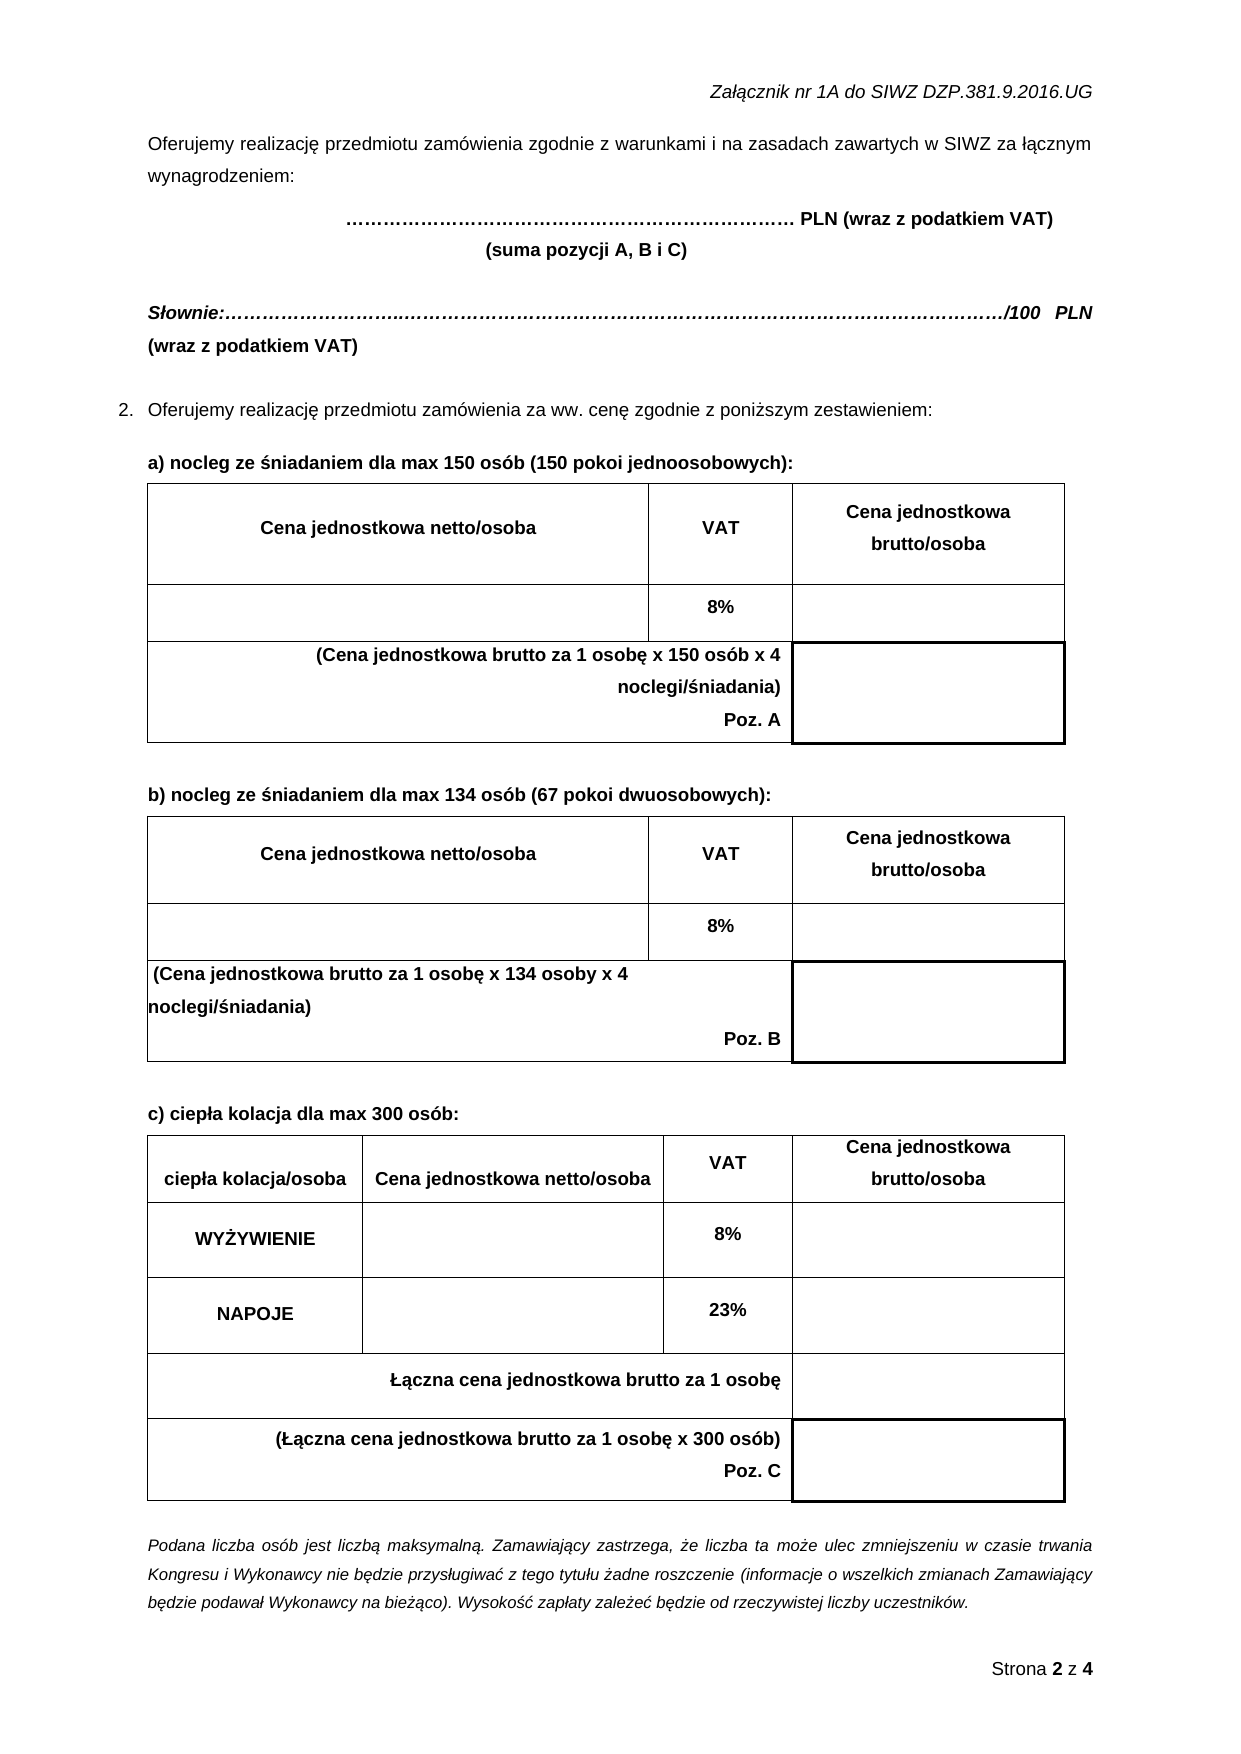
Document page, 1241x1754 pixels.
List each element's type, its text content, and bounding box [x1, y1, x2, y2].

table_cell [794, 644, 1063, 742]
list Oferujemy realizację przedmiotu zamówienia zgodnie z warunkami i na zasadach zawartych w SIWZ za łącznym wynagrodzeniem: [148, 133, 1092, 187]
table_cell [793, 1278, 1064, 1352]
text Podana liczba osób jest liczbą maksymalną. Zamawiający zastrzega, że liczba ta może ulec zmniejszeniu w czasie trwania Kongresu i Wykonawcy nie będzie przysługiwać z tego tytułu żadne roszczenie (informacje o wszelkich zmianach Zamawiający będzie podawał Wykonawcy na bieżąco). Wysokość zapłaty zależeć będzie od rzeczywistej liczby uczestników. [148, 1536, 1092, 1612]
table_cell [148, 904, 648, 960]
table_cell (Cena jednostkowa brutto za 1 osobę x 150 osób x 4 noclegi/śniadania) Poz. A [148, 642, 791, 742]
table_cell 8% [649, 904, 792, 960]
table_header VAT [649, 484, 792, 583]
table_header Cena jednostkowa brutto/osoba [793, 484, 1064, 583]
table_header ciepła kolacja/osoba [148, 1136, 362, 1202]
table_cell Łączna cena jednostkowa brutto za 1 osobę [148, 1354, 792, 1418]
table_header VAT [649, 817, 792, 903]
table_header Cena jednostkowa netto/osoba [363, 1136, 663, 1202]
table_cell [363, 1203, 663, 1277]
table_header Cena jednostkowa brutto/osoba [793, 1136, 1064, 1202]
text ……………………………………………………………… PLN (wraz z podatkiem VAT) [148, 207, 1092, 229]
text b) nocleg ze śniadaniem dla max 134 osób (67 pokoi dwuosobowych): [148, 784, 1092, 806]
table_cell [363, 1278, 663, 1352]
text (suma pozycji A, B i C) [148, 239, 1092, 261]
table_cell [793, 904, 1064, 960]
table_cell [793, 1354, 1064, 1418]
table_cell (Cena jednostkowa brutto za 1 osobę x 134 osoby x 4 noclegi/śniadania) Poz. B [148, 961, 791, 1061]
table_cell [794, 1421, 1063, 1499]
table_header Cena jednostkowa brutto/osoba [793, 817, 1064, 903]
table_cell NAPOJE [148, 1278, 362, 1352]
text c) ciepła kolacja dla max 300 osób: [148, 1103, 1092, 1125]
table_cell [794, 963, 1063, 1061]
text Słownie:………………………..……………………………………………………………………………………/100 PLN (wraz z podatkiem VAT) [148, 302, 1092, 356]
table_header VAT [664, 1136, 792, 1202]
table_header Cena jednostkowa netto/osoba [148, 484, 648, 583]
table_cell [148, 585, 648, 641]
table_header Cena jednostkowa netto/osoba [148, 817, 648, 903]
table_cell [793, 585, 1064, 641]
table_cell WYŻYWIENIE [148, 1203, 362, 1277]
table_cell [793, 1203, 1064, 1277]
table_cell 8% [664, 1203, 792, 1277]
table_cell (Łączna cena jednostkowa brutto za 1 osobę x 300 osób) Poz. C [148, 1419, 791, 1499]
list Oferujemy realizację przedmiotu zamówienia za ww. cenę zgodnie z poniższym zestawieniem: [118, 398, 1092, 420]
text a) nocleg ze śniadaniem dla max 150 osób (150 pokoi jednoosobowych): [148, 451, 1092, 473]
table_cell 23% [664, 1278, 792, 1352]
table_cell 8% [649, 585, 792, 641]
